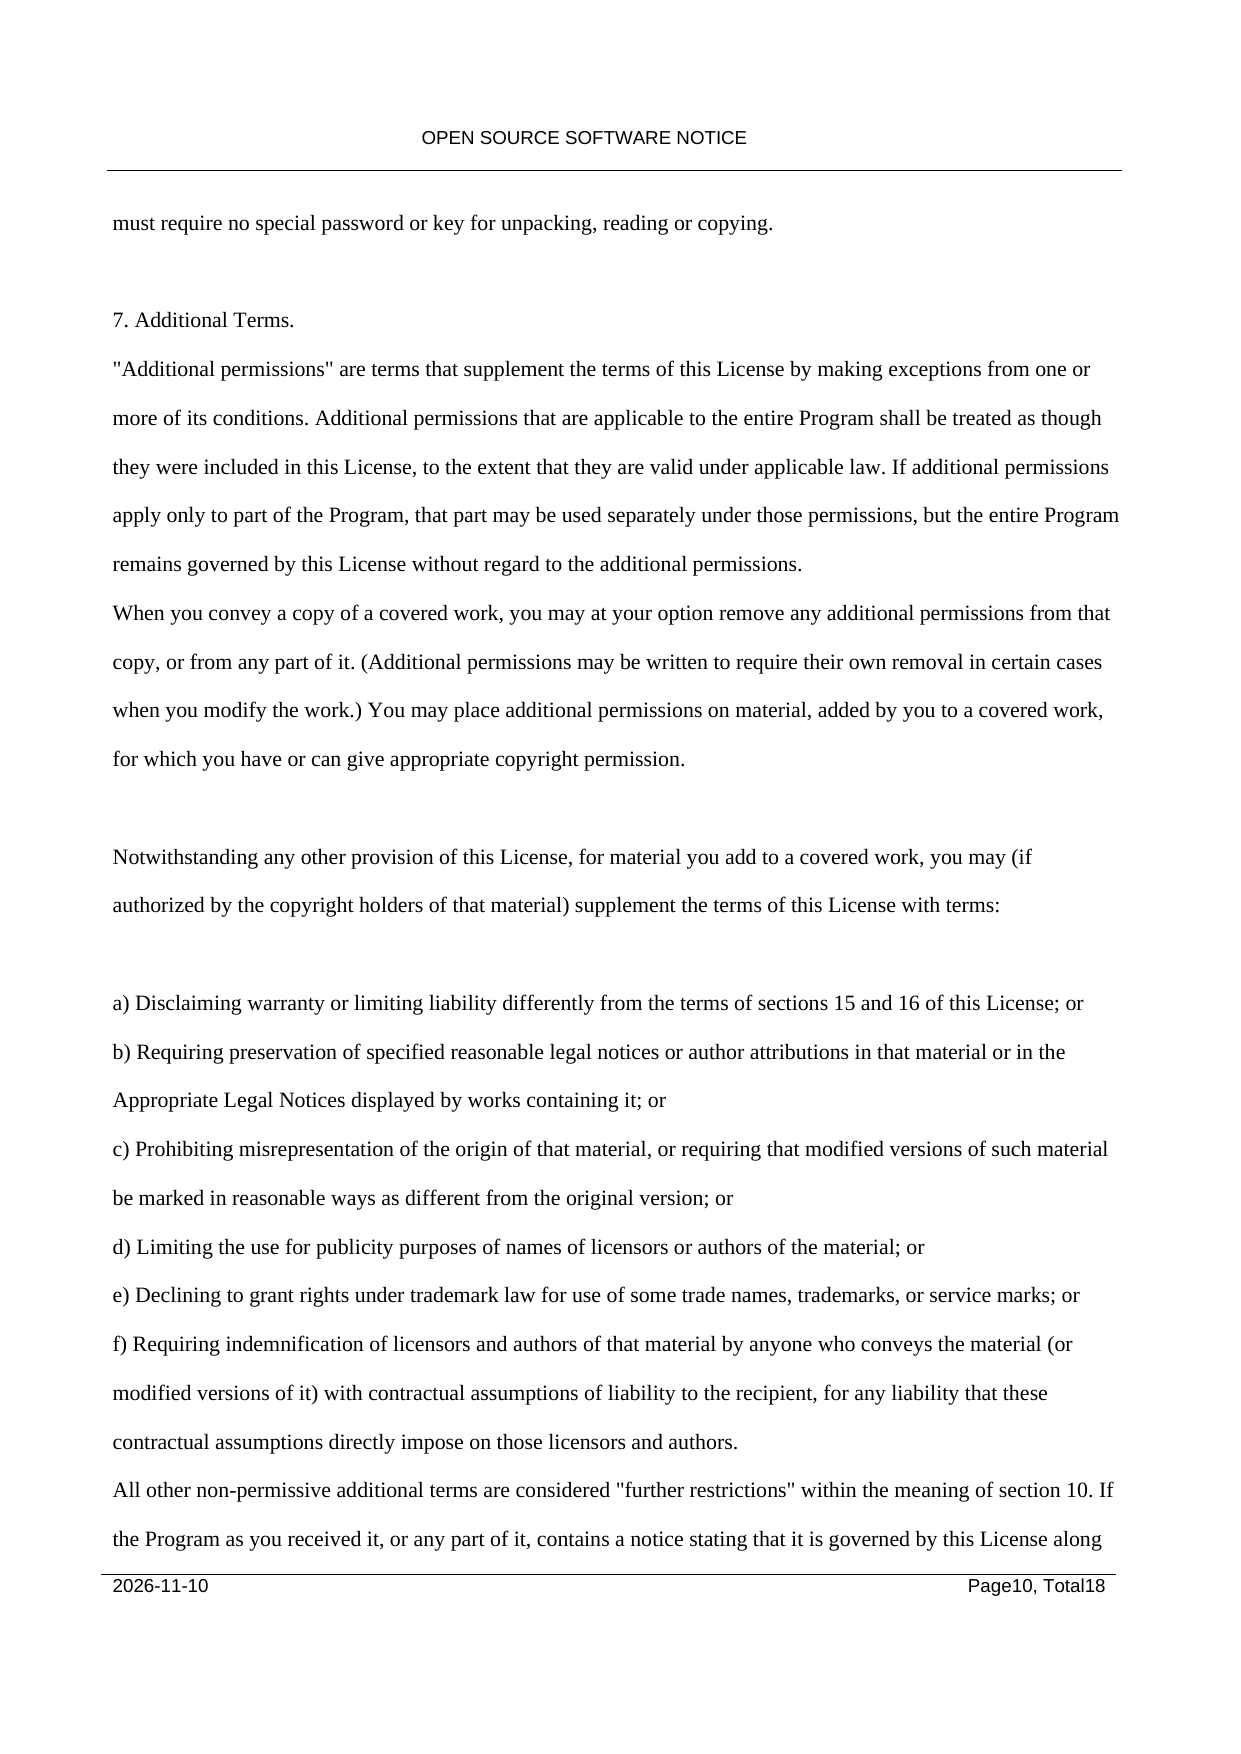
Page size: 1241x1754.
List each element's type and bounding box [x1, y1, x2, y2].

text [112, 206, 1128, 1555]
